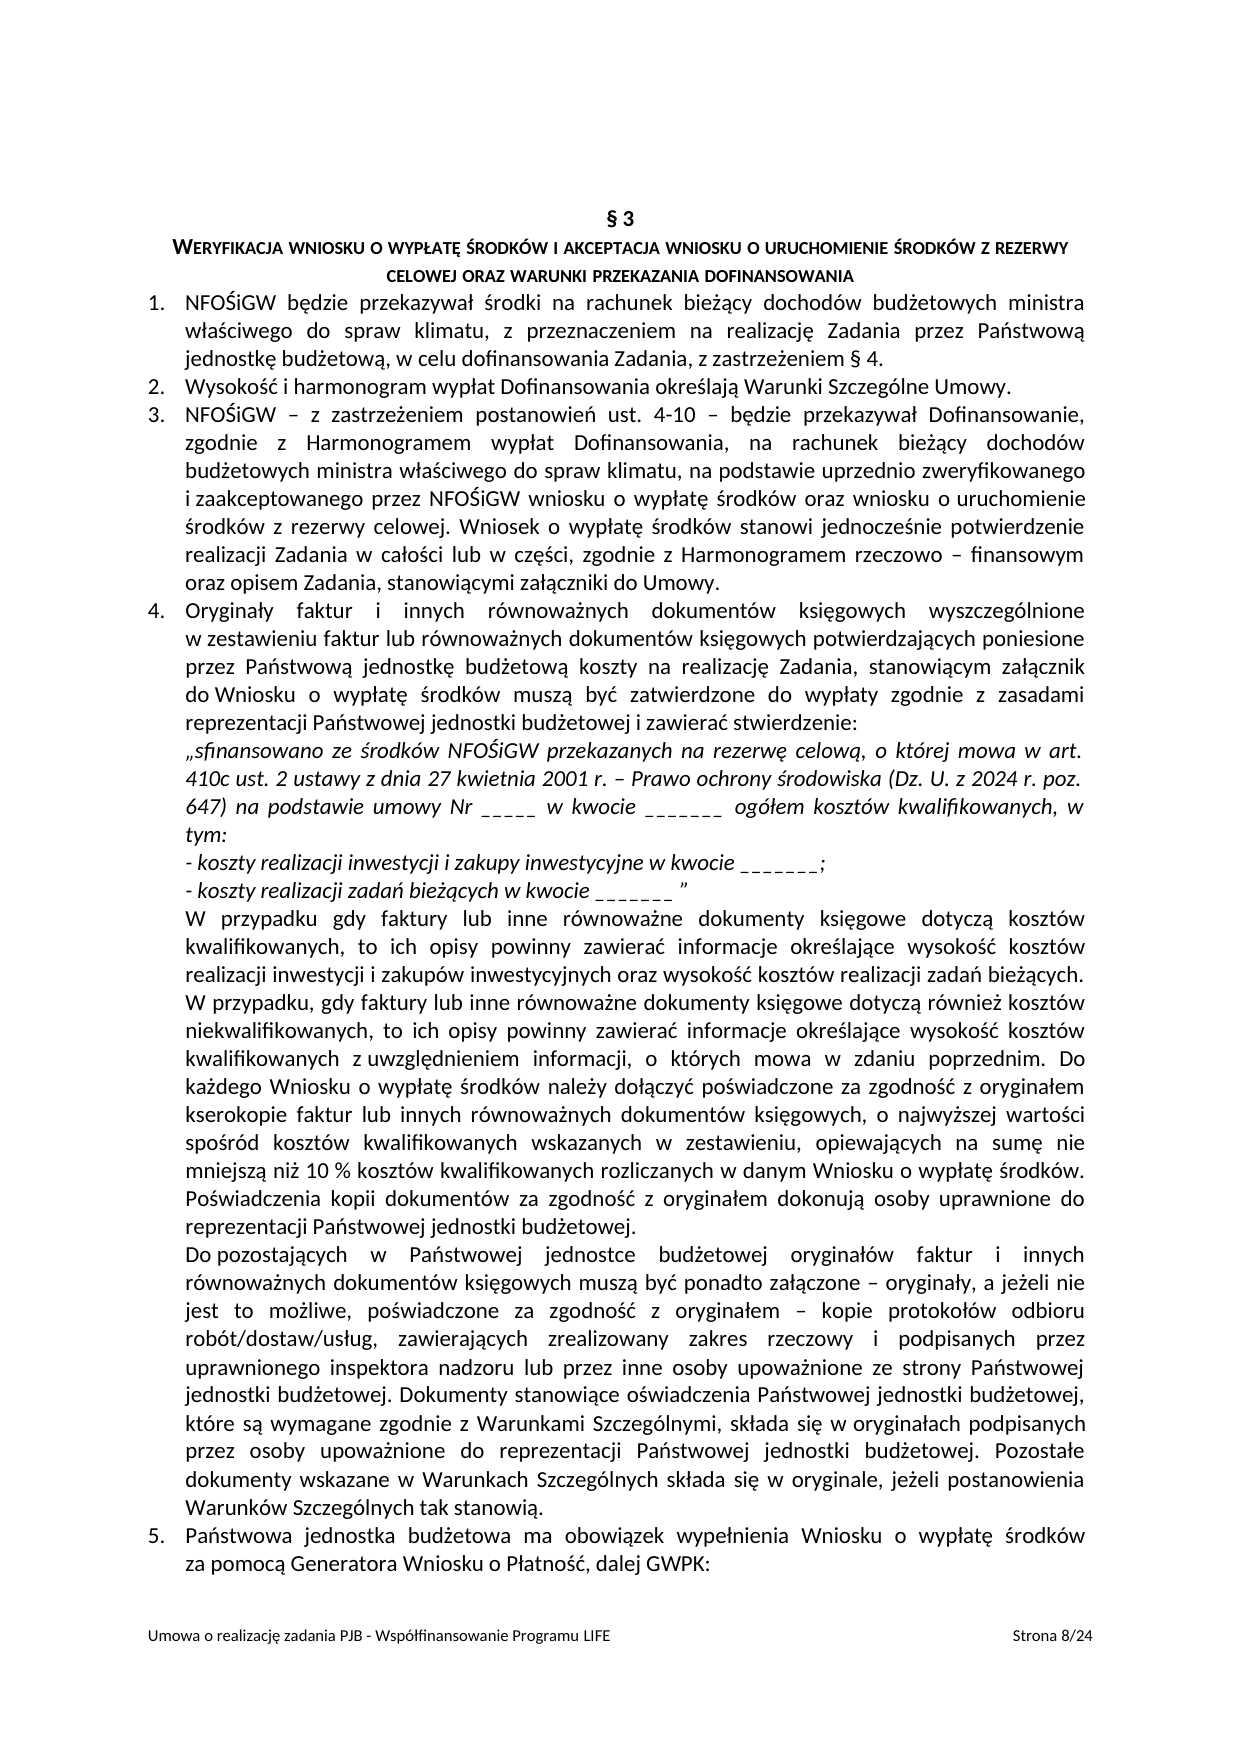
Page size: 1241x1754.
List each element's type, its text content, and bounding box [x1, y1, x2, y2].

title Oryginały faktur i innych równoważnych dokumentów księgowych wyszczególnione w zestawieniu faktur lub równoważnych dokumentów księgowych potwierdzających poniesione przez Państwową jednostkę budżetową koszty na realizację Zadania, stanowiącym załącznik do Wniosku o wypłatę środków muszą być zatwierdzone do wypłaty zgodnie z zasadami reprezentacji Państwowej jednostki budżetowej i zawierać stwierdzenie: [148, 596, 1086, 736]
title Weryfikacja wniosku o wypłatę środków i akceptacja wniosku o uruchomienie środków z rezerwy celowej oraz warunki przekazania dofinansowania [148, 232, 1092, 288]
title - koszty realizacji zadań bieżących w kwocie _______ ” [185, 876, 1086, 904]
title NFOŚiGW będzie przekazywał środki na rachunek bieżący dochodów budżetowych ministra właściwego do spraw klimatu, z przeznaczeniem na realizację Zadania przez Państwową jednostkę budżetową, w celu dofinansowania Zadania, z zastrzeżeniem § 4. [148, 288, 1086, 372]
title „sfinansowano ze środków NFOŚiGW przekazanych na rezerwę celową, o której mowa w art. 410c ust. 2 ustawy z dnia 27 kwietnia 2001 r. – Prawo ochrony środowiska (Dz. U. z 2024 r. poz. 647) na podstawie umowy Nr _____ w kwocie _______ ogółem kosztów kwalifikowanych, w tym: [185, 736, 1086, 848]
title W przypadku gdy faktury lub inne równoważne dokumenty księgowe dotyczą kosztów kwalifikowanych, to ich opisy powinny zawierać informacje określające wysokość kosztów realizacji inwestycji i zakupów inwestycyjnych oraz wysokość kosztów realizacji zadań bieżących. W przypadku, gdy faktury lub inne równoważne dokumenty księgowe dotyczą również kosztów niekwalifikowanych, to ich opisy powinny zawierać informacje określające wysokość kosztów kwalifikowanych z uwzględnieniem informacji, o których mowa w zdaniu poprzednim. Do każdego Wniosku o wypłatę środków należy dołączyć poświadczone za zgodność z oryginałem kserokopie faktur lub innych równoważnych dokumentów księgowych, o najwyższej wartości spośród kosztów kwalifikowanych wskazanych w zestawieniu, opiewających na sumę nie mniejszą niż 10 % kosztów kwalifikowanych rozliczanych w danym Wniosku o wypłatę środków. Poświadczenia kopii dokumentów za zgodność z oryginałem dokonują osoby uprawnione do reprezentacji Państwowej jednostki budżetowej. [185, 904, 1086, 1241]
title Do pozostających w Państwowej jednostce budżetowej oryginałów faktur i innych równoważnych dokumentów księgowych muszą być ponadto załączone – oryginały, a jeżeli nie jest to możliwe, poświadczone za zgodność z oryginałem – kopie protokołów odbioru robót/dostaw/usług, zawierających zrealizowany zakres rzeczowy i podpisanych przez uprawnionego inspektora nadzoru lub przez inne osoby upoważnione ze strony Państwowej jednostki budżetowej. Dokumenty stanowiące oświadczenia Państwowej jednostki budżetowej, które są wymagane zgodnie z Warunkami Szczególnymi, składa się w oryginałach podpisanych przez osoby upoważnione do reprezentacji Państwowej jednostki budżetowej. Pozostałe dokumenty wskazane w Warunkach Szczególnych składa się w oryginale, jeżeli postanowienia Warunków Szczególnych tak stanowią. [185, 1241, 1086, 1521]
title NFOŚiGW – z zastrzeżeniem postanowień ust. 4-10 – będzie przekazywał Dofinansowanie, zgodnie z Harmonogramem wypłat Dofinansowania, na rachunek bieżący dochodów budżetowych ministra właściwego do spraw klimatu, na podstawie uprzednio zweryfikowanego i zaakceptowanego przez NFOŚiGW wniosku o wypłatę środków oraz wniosku o uruchomienie środków z rezerwy celowej. Wniosek o wypłatę środków stanowi jednocześnie potwierdzenie realizacji Zadania w całości lub w części, zgodnie z Harmonogramem rzeczowo – finansowym oraz opisem Zadania, stanowiącymi załączniki do Umowy. [148, 400, 1086, 596]
title Wysokość i harmonogram wypłat Dofinansowania określają Warunki Szczególne Umowy. [148, 372, 1086, 400]
title § 3 [148, 204, 1092, 232]
title Państwowa jednostka budżetowa ma obowiązek wypełnienia Wniosku o wypłatę środków za pomocą Generatora Wniosku o Płatność, dalej GWPK: [148, 1521, 1086, 1577]
title - koszty realizacji inwestycji i zakupy inwestycyjne w kwocie _______; [185, 848, 1086, 876]
